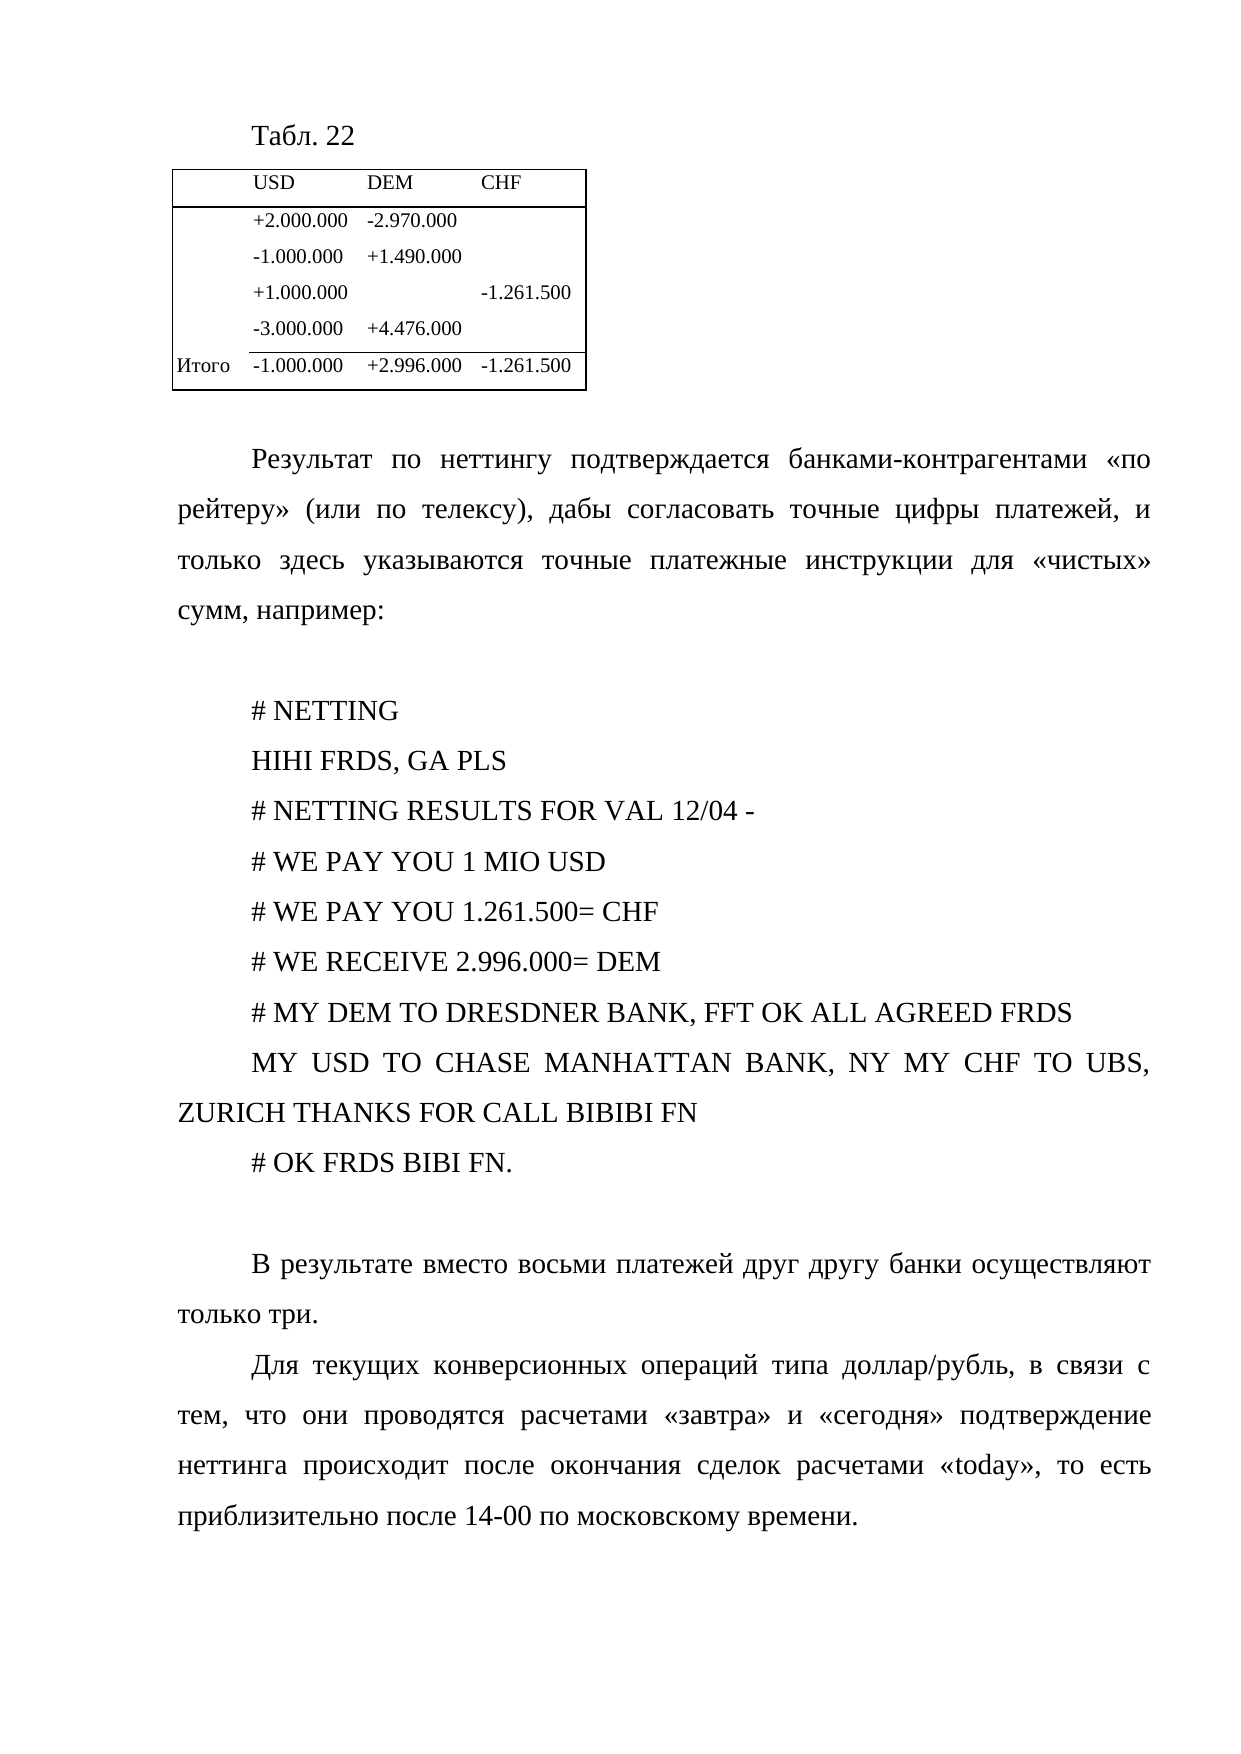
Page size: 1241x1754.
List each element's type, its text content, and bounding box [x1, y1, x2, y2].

text Табл. 22 [177, 118, 1152, 152]
text # WE PAY YOU 1 MIO USD [177, 844, 1152, 877]
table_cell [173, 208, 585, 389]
text В результате вместо восьми платежей друг другу банки осуществляют только три. [177, 1246, 1152, 1330]
text # OK FRDS BIBI FN. [177, 1146, 1152, 1179]
text HIHI FRDS, GA PLS [177, 743, 1152, 777]
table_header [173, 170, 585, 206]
text Результат по неттингу подтверждается банками-контрагентами «по рейтеру» (или по телексу), дабы согласовать точные цифры платежей, и только здесь указываются точные платежные инструкции для «чистых» сумм, например: [177, 441, 1152, 626]
text # NETTING RESULTS FOR VAL 12/04 - [177, 793, 1152, 827]
text # WE PAY YOU 1.261.500= CHF [177, 894, 1152, 928]
text MY USD TO CHASE MANHATTAN BANK, NY MY CHF TO UBS, ZURICH THANKS FOR CALL BIBIBI FN [177, 1045, 1152, 1129]
text # NETTING [177, 693, 1152, 726]
text # WE RECEIVE 2.996.000= DEM [177, 944, 1152, 978]
text Для текущих конверсионных операций типа доллар/рубль, в связи с тем, что они проводятся расчетами «завтра» и «сегодня» подтверждение неттинга происходит после окончания сделок расчетами «today», то есть приблизительно после 14-00 по московскому времени. [177, 1347, 1152, 1531]
text # MY DEM TO DRESDNER BANK, FFT OK ALL AGREED FRDS [177, 995, 1152, 1028]
